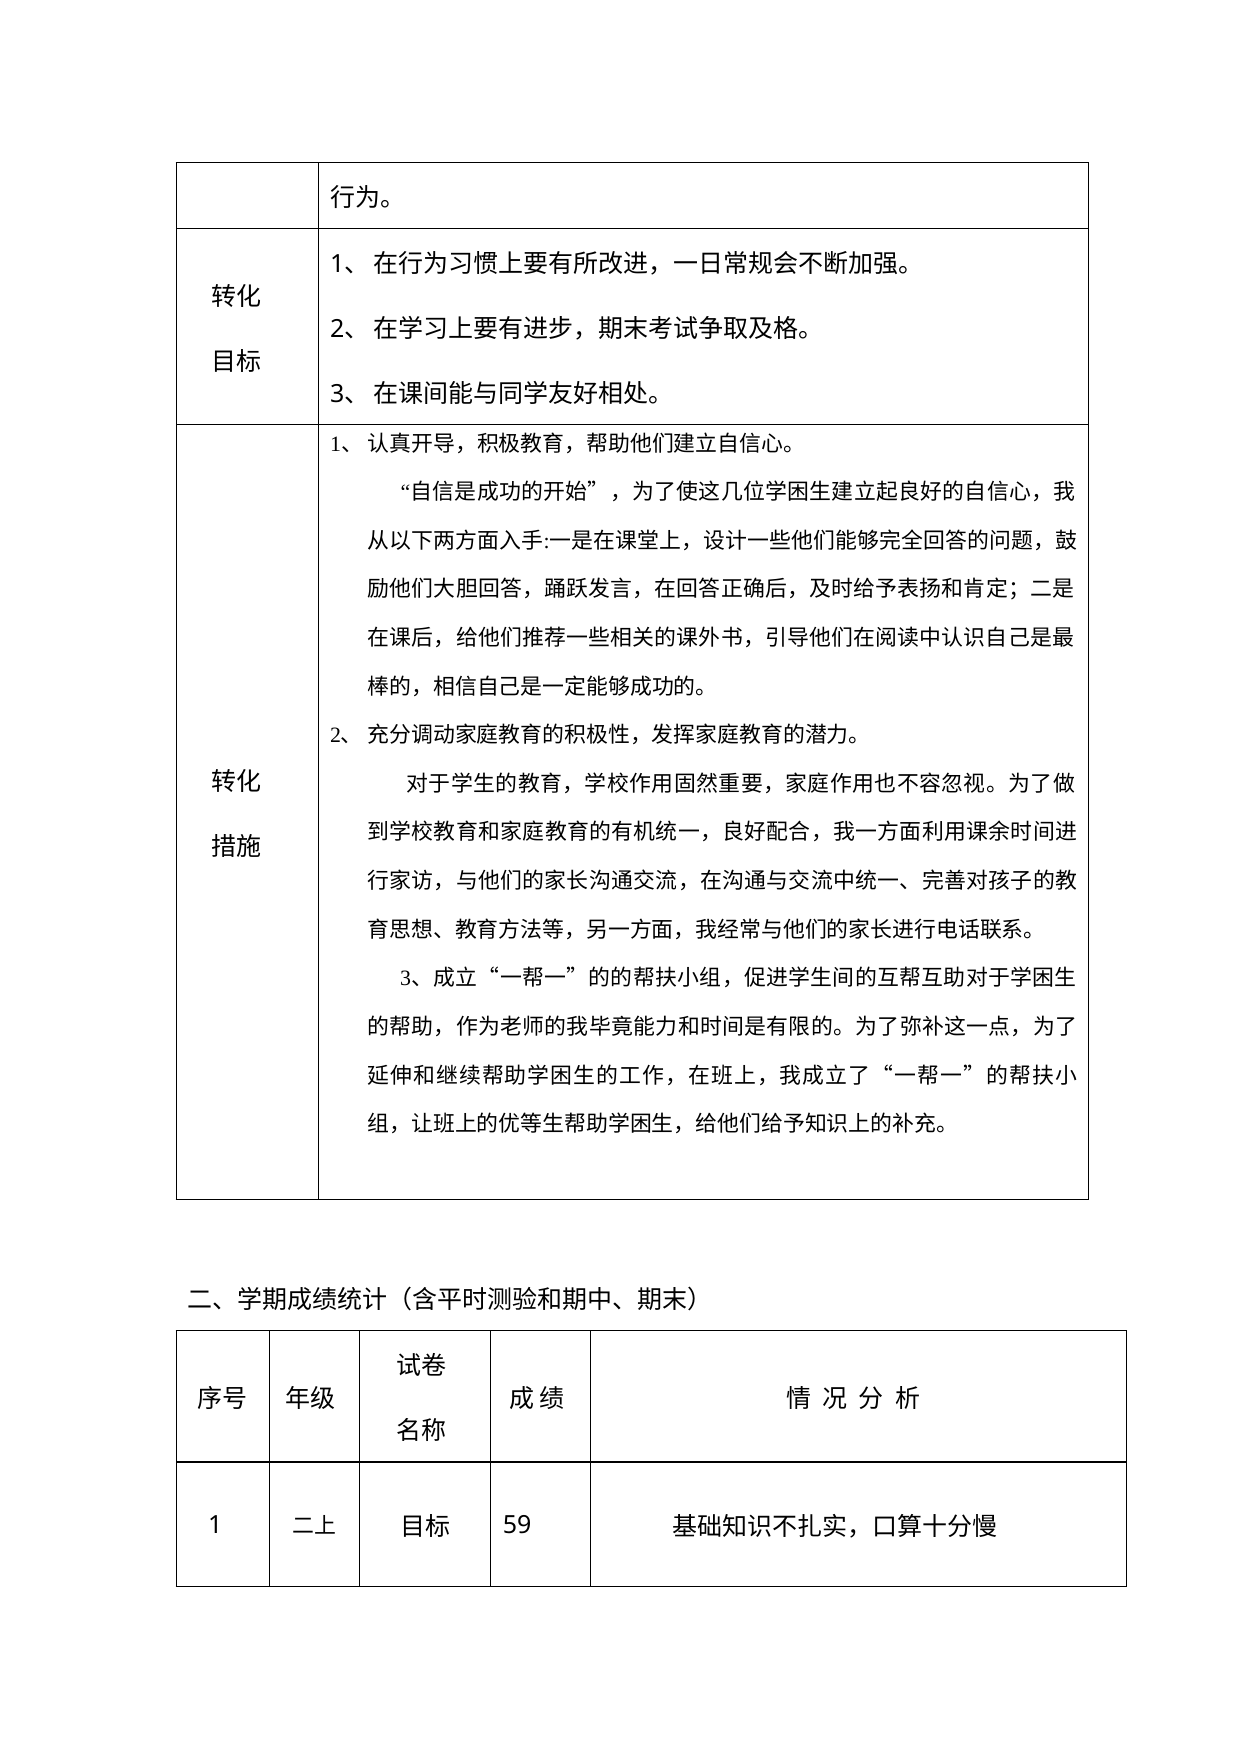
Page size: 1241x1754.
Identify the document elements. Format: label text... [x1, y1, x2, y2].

table_header 情 况 分 析 [591, 1331, 1126, 1461]
table_cell 转化措施 [177, 425, 318, 1199]
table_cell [177, 163, 318, 228]
table_cell 转化目标 [177, 229, 318, 424]
table_header 年级 [270, 1331, 359, 1461]
table_cell 认真开导，积极教育，帮助他们建立自信心。 “自信是成功的开始”，为了使这几位学困生建立起良好的自信心，我从以下两方面入手:一是在课堂上，设计一些他们能够完全回答的问题，鼓励他们大胆回答，踊跃发言，在回答正确后，及时给予表扬和肯定；二是在课后，给他们推荐一些相关的课外书，引导他们在阅读中认识自己是最棒的，相信自己是一定能够成功的。 充分调动家庭教育的积极性，发挥家庭教育的潜力。 对于学生的教育，学校作用固然重要，家庭作用也不容忽视。为了做到学校教育和家庭教育的有机统一，良好配合，我一方面利用课余时间进行家访，与他们的家长沟通交流，在沟通与交流中统一、完善对孩子的教育思想、教育方法等，另一方面，我经常与他们的家长进行电话联系。 3、成立“一帮一”的的帮扶小组，促进学生间的互帮互助对于学困生的帮助，作为老师的我毕竟能力和时间是有限的。为了弥补这一点，为了延伸和继续帮助学困生的工作，在班上，我成立了“一帮一”的帮扶小组，让班上的优等生帮助学困生，给他们给予知识上的补充。 [319, 425, 1088, 1199]
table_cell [319, 163, 1088, 228]
table_header 试卷 名称 [360, 1331, 490, 1461]
text 二、学期成绩统计（含平时测验和期中、期末） [187, 1265, 1006, 1330]
table_cell 59 [491, 1463, 590, 1586]
table_cell 1 [177, 1463, 269, 1586]
table_cell 目标 检测 [360, 1463, 490, 1586]
table_cell 在行为习惯上要有所改进，一日常规会不断加强。 在学习上要有进步，期末考试争取及格。 在课间能与同学友好相处。 [319, 229, 1088, 424]
table_cell 基础知识不扎实，口算十分慢 [591, 1463, 1126, 1586]
table_header 成 绩 [491, 1331, 590, 1461]
table_cell 二上 [270, 1463, 359, 1586]
table_header 序号 [177, 1331, 269, 1461]
